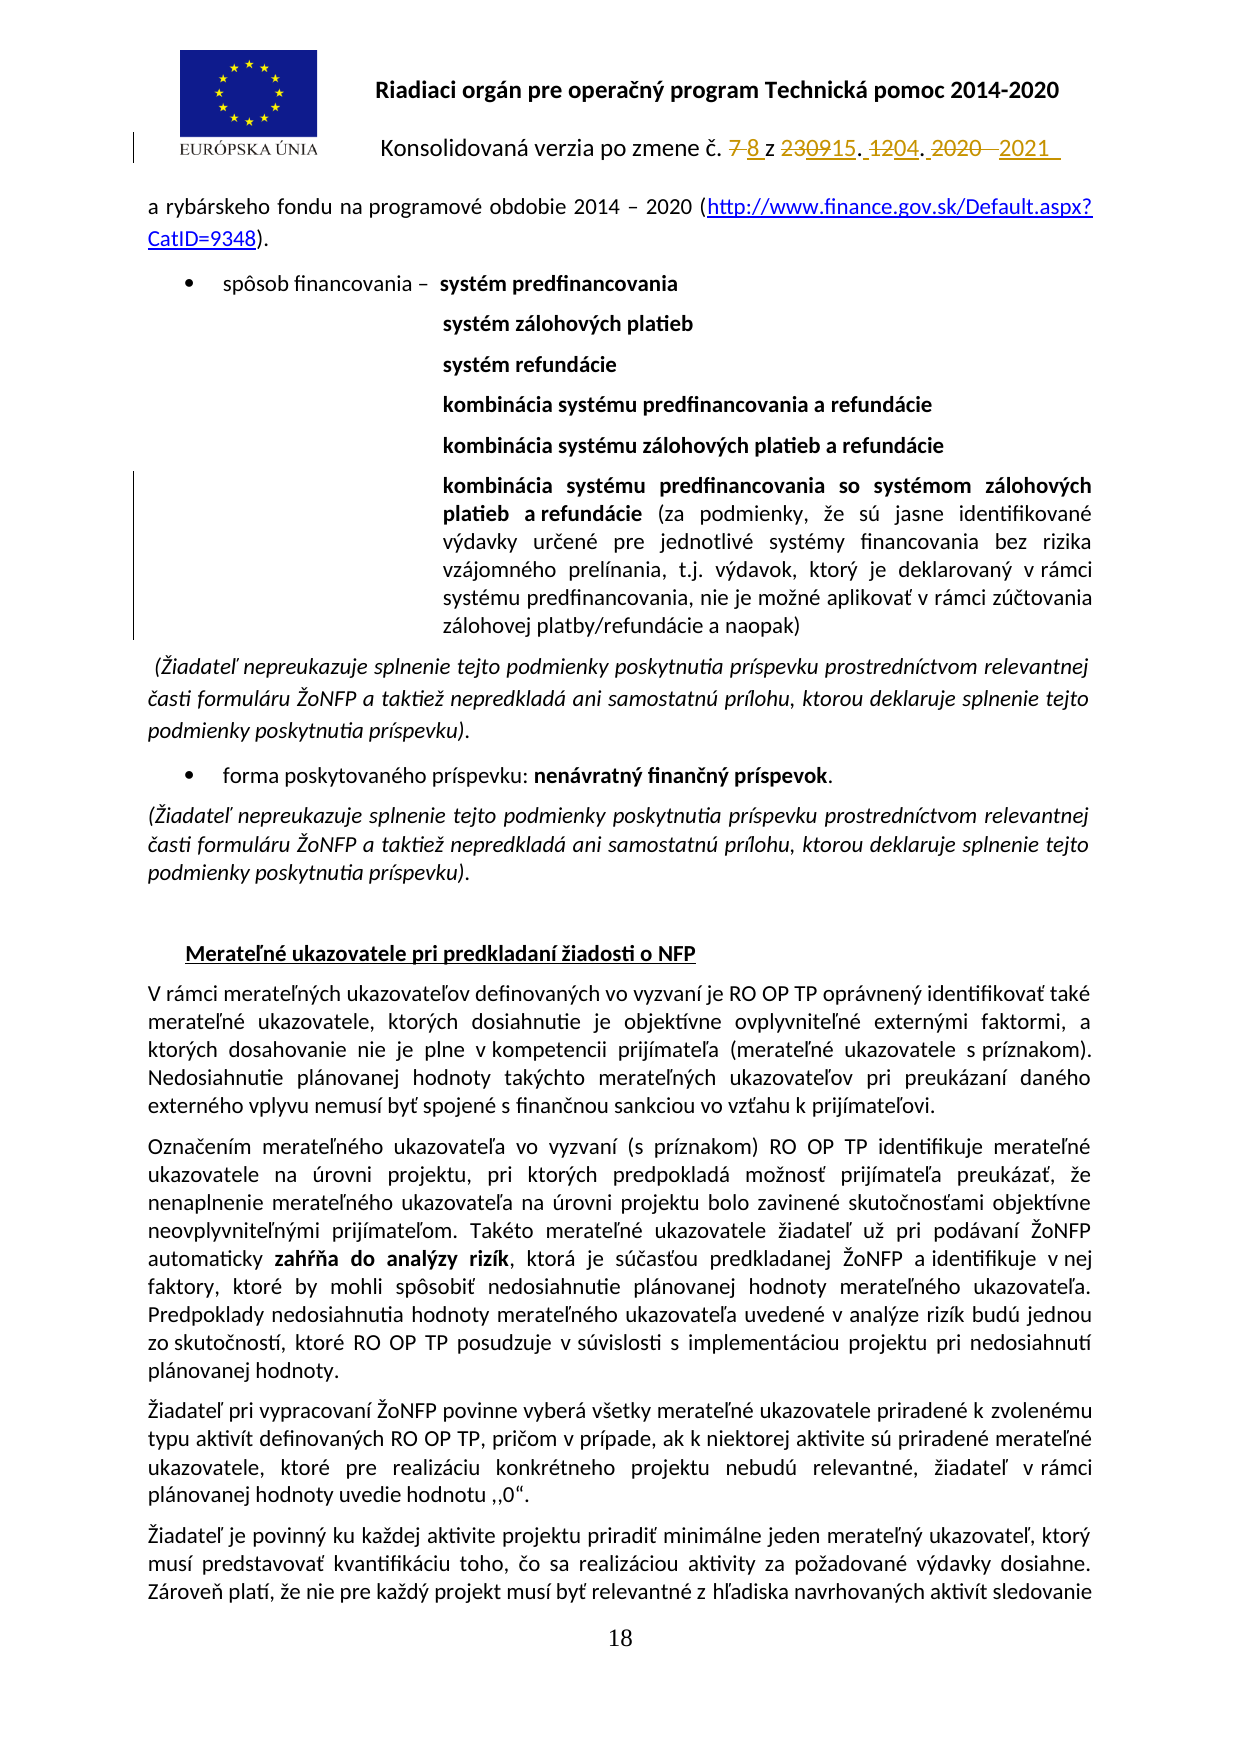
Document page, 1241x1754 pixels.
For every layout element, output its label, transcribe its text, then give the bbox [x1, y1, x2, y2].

list kombinácia systému predfinancovania so systémom zálohových platieb a refundácie (za podmienky, že sú jasne identifikované výdavky určené pre jednotlivé systémy financovania bez rizika vzájomného prelínania, t.j. výdavok, ktorý je deklarovaný v rámci systému predfinancovania, nie je možné aplikovať v rámci zúčtovania zálohovej platby/refundácie a naopak) [443, 471, 1093, 639]
text (Žiadateľ nepreukazuje splnenie tejto podmienky poskytnutia príspevku prostredníctvom relevantnej časti formuláru ŽoNFP a taktiež nepredkladá ani samostatnú prílohu, ktorou deklaruje splnenie tejto podmienky poskytnutia príspevku). [148, 802, 1093, 886]
list kombinácia systému zálohových platieb a refundácie [370, 431, 1093, 459]
list forma poskytovaného príspevku: nenávratný finančný príspevok. [185, 761, 1093, 789]
text Žiadateľ pri vypracovaní ŽoNFP povinne vyberá všetky merateľné ukazovatele priradené k zvolenému typu aktivít definovaných RO OP TP, pričom v prípade, ak k niektorej aktivite sú priradené merateľné ukazovatele, ktoré pre realizáciu konkrétneho projektu nebudú relevantné, žiadateľ v rámci plánovanej hodnoty uvedie hodnotu ,,0“. [148, 1397, 1093, 1509]
text Merateľné ukazovatele pri predkladaní žiadosti o NFP [148, 939, 1093, 967]
text (Žiadateľ nepreukazuje splnenie tejto podmienky poskytnutia príspevku prostredníctvom relevantnej časti formuláru ŽoNFP a taktiež nepredkladá ani samostatnú prílohu, ktorou deklaruje splnenie tejto podmienky poskytnutia príspevku). [148, 652, 1093, 744]
list spôsob financovania – systém predfinancovania [185, 269, 1093, 297]
list kombinácia systému predfinancovania a refundácie [370, 390, 1093, 418]
picture [179, 50, 318, 155]
list systém zálohových platieb [370, 309, 1093, 337]
list systém refundácie [370, 350, 1093, 378]
text Označením merateľného ukazovateľa vo vyzvaní (s príznakom) RO OP TP identifikuje merateľné ukazovatele na úrovni projektu, pri ktorých predpokladá možnosť prijímateľa preukázať, že nenaplnenie merateľného ukazovateľa na úrovni projektu bolo zavinené skutočnosťami objektívne neovplyvniteľnými prijímateľom. Takéto merateľné ukazovatele žiadateľ už pri podávaní ŽoNFP automaticky zahŕňa do analýzy rizík, ktorá je súčasťou predkladanej ŽoNFP a identifikuje v nej faktory, ktoré by mohli spôsobiť nedosiahnutie plánovanej hodnoty merateľného ukazovateľa. Predpoklady nedosiahnutia hodnoty merateľného ukazovateľa uvedené v analýze rizík budú jednou zo skutočností, ktoré RO OP TP posudzuje v súvislosti s implementáciou projektu pri nedosiahnutí plánovanej hodnoty. [148, 1132, 1093, 1384]
text V rámci merateľných ukazovateľov definovaných vo vyzvaní je RO OP TP oprávnený identifikovať také merateľné ukazovatele, ktorých dosiahnutie je objektívne ovplyvniteľné externými faktormi, a ktorých dosahovanie nie je plne v kompetencii prijímateľa (merateľné ukazovatele s príznakom). Nedosiahnutie plánovanej hodnoty takýchto merateľných ukazovateľov pri preukázaní daného externého vplyvu nemusí byť spojené s finančnou sankciou vo vzťahu k prijímateľovi. [148, 979, 1093, 1119]
